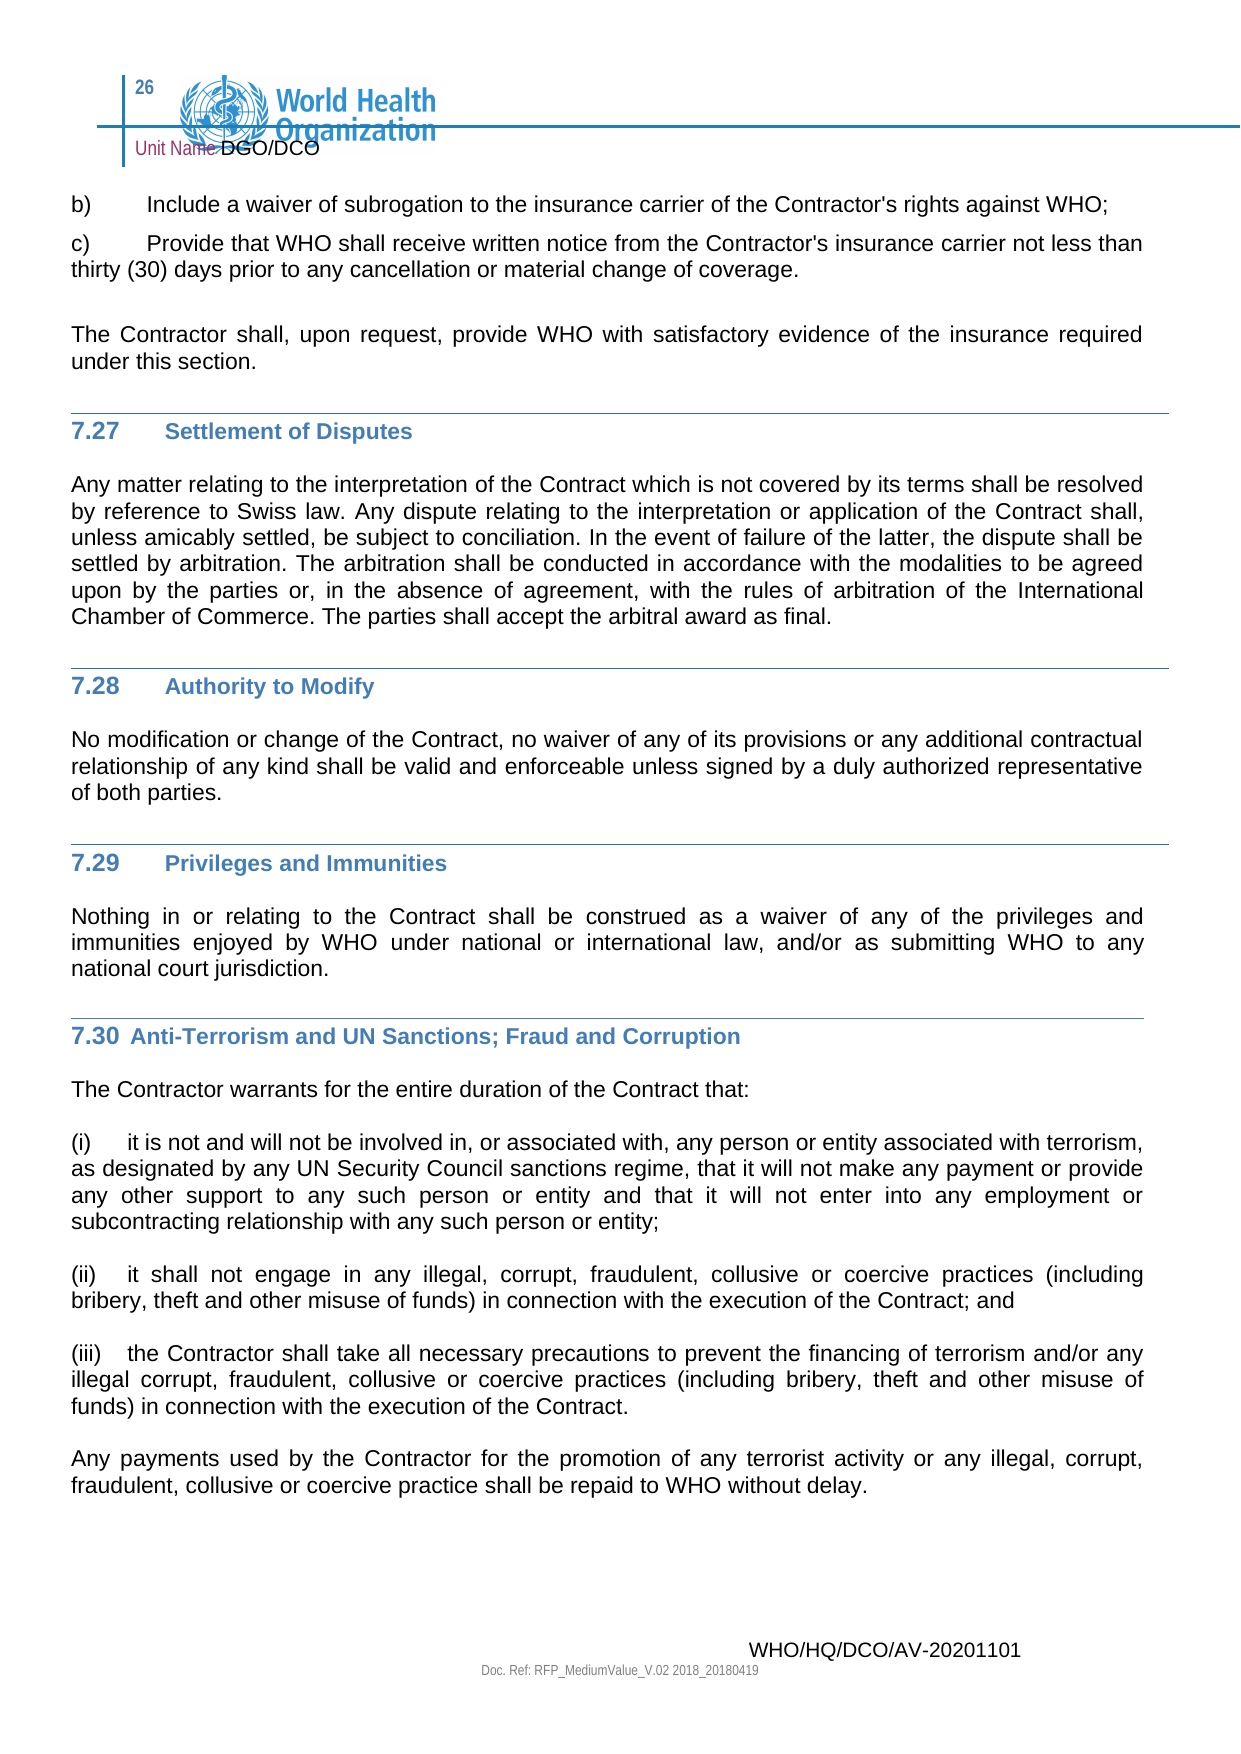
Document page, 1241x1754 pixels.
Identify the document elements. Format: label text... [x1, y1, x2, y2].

subtitle Settlement of Disputes [71, 414, 1169, 445]
picture [306, 142, 316, 154]
text The Contractor shall, upon request, provide WHO with satisfactory evidence of the insurance required under this section. [71, 321, 1144, 374]
text (ii) it shall not engage in any illegal, corrupt, fraudulent, collusive or coercive practices (including bribery, theft and other misuse of funds) in connection with the execution of the Contract; and [71, 1261, 1144, 1313]
picture [254, 142, 264, 154]
picture [180, 75, 435, 125]
subtitle Authority to Modify [71, 669, 1169, 700]
text Any matter relating to the interpretation of the Contract which is not covered by its terms shall be resolved by reference to Swiss law. Any dispute relating to the interpretation or application of the Contract shall, unless amicably settled, be subject to conciliation. In the event of failure of the latter, the dispute shall be settled by arbitration. The arbitration shall be conducted in accordance with the modalities to be agreed upon by the parties or, in the absence of agreement, with the rules of arbitration of the International Chamber of Commerce. The parties shall accept the arbitral award as final. [71, 471, 1144, 629]
text (iii) the Contractor shall take all necessary precautions to prevent the financing of terrorism and/or any illegal corrupt, fraudulent, collusive or coercive practices (including bribery, theft and other misuse of funds) in connection with the execution of the Contract. [71, 1340, 1144, 1419]
subtitle Privileges and Immunities [71, 845, 1169, 876]
text Any payments used by the Contractor for the promotion of any terrorist activity or any illegal, corrupt, fraudulent, collusive or coercive practice shall be repaid to WHO without delay. [71, 1445, 1144, 1498]
list Provide that WHO shall receive written notice from the Contractor's insurance carrier not less than thirty (30) days prior to any cancellation or material change of coverage. [71, 230, 1144, 283]
picture [277, 142, 285, 153]
picture [224, 142, 232, 153]
text No modification or change of the Contract, no waiver of any of its provisions or any additional contractual relationship of any kind shall be valid and enforceable unless signed by a duly authorized representative of both parties. [71, 726, 1144, 806]
list Include a waiver of subrogation to the insurance carrier of the Contractor's rights against WHO; [71, 191, 1144, 217]
text The Contractor warrants for the entire duration of the Contract that: [71, 1076, 1144, 1103]
subtitle Anti-Terrorism and UN Sanctions; Fraud and Corruption [71, 1019, 1144, 1050]
text Nothing in or relating to the Contract shall be construed as a waiver of any of the privileges and immunities enjoyed by WHO under national or international law, and/or as submitting WHO to any national court jurisdiction. [71, 903, 1144, 982]
picture [180, 128, 435, 154]
text (i) it is not and will not be involved in, or associated with, any person or entity associated with terrorism, as designated by any UN Security Council sanctions regime, that it will not make any payment or provide any other support to any such person or entity and that it will not enter into any employment or subcontracting relationship with any such person or entity; [71, 1129, 1144, 1234]
